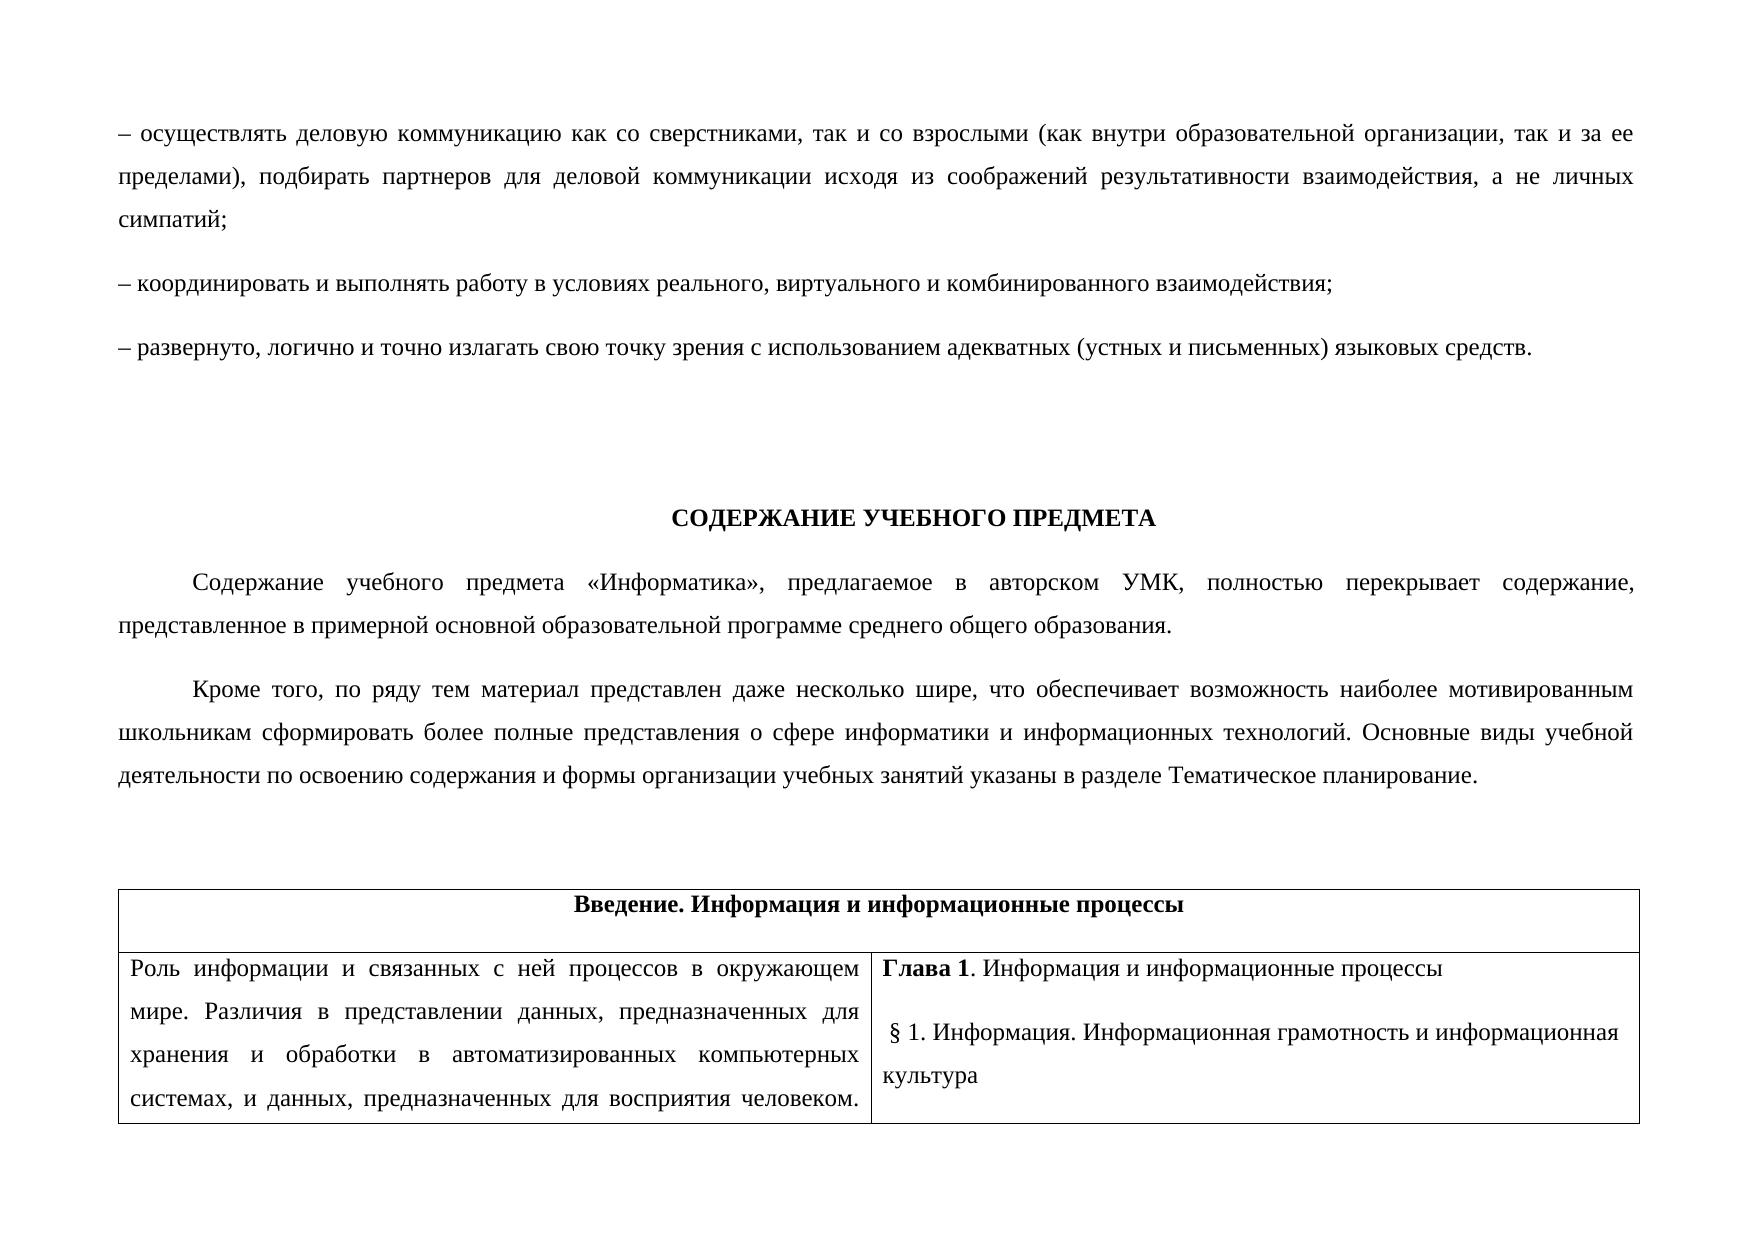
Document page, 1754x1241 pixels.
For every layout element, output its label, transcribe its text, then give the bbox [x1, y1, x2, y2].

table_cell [119, 953, 871, 1123]
text – осуществлять деловую коммуникацию как со сверстниками, так и со взрослыми (как внутри образовательной организации, так и за ее пределами), подбирать партнеров для деловой коммуникации исходя из соображений результативности взаимодействия, а не личных симпатий; [118, 118, 1636, 233]
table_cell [872, 953, 1639, 1123]
table_header Введение. Информация и информационные процессы [119, 890, 1639, 952]
text Содержание учебного предмета «Информатика», предлагаемое в авторском УМК, полностью перекрывает содержание, представленное в примерной основной образовательной программе среднего общего образования. [118, 567, 1636, 639]
text – развернуто, логично и точно излагать свою точку зрения с использованием адекватных (устных и письменных) языковых средств. [118, 332, 1636, 361]
text – координировать и выполнять работу в условиях реального, виртуального и комбинированного взаимодействия; [118, 268, 1636, 297]
text СОДЕРЖАНИЕ УЧЕБНОГО ПРЕДМЕТА [118, 503, 1636, 532]
text Кроме того, по ряду тем материал представлен даже несколько шире, что обеспечивает возможность наиболее мотивированным школьникам сформировать более полные представления о сфере информатики и информационных технологий. Основные виды учебной деятельности по освоению содержания и формы организации учебных занятий указаны в разделе Тематическое планирование. [118, 674, 1636, 789]
